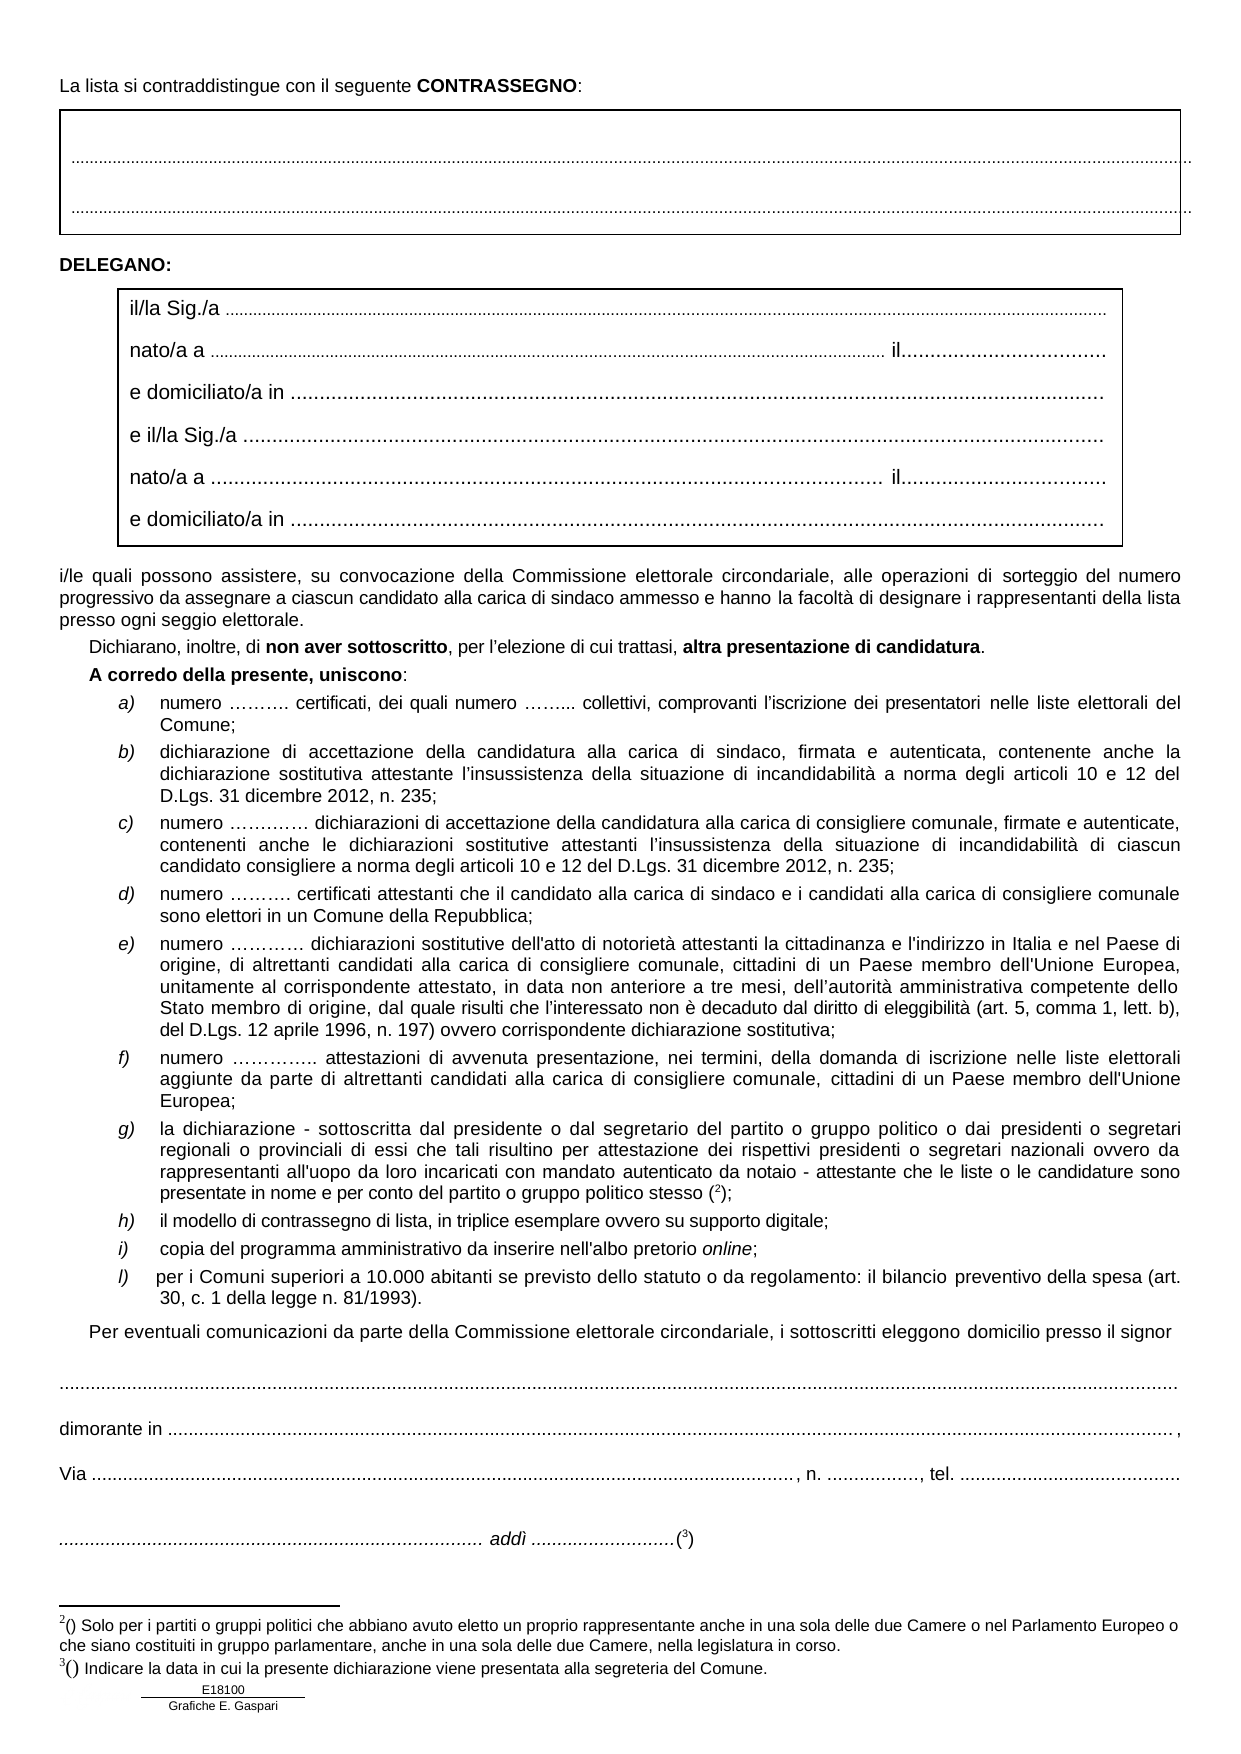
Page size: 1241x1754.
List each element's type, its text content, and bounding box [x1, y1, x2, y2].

text DELEGANO: [59, 254, 1181, 276]
list il modello di contrassegno di lista, in triplice esemplare ovvero su supporto digitale; [118, 1210, 1181, 1232]
text Per eventuali comunicazioni da parte della Commissione elettorale circondariale, i sottoscritti eleggono domicilio presso il signor [59, 1321, 1181, 1343]
list numero ………….. attestazioni di avvenuta presentazione, nei termini, della domanda di iscrizione nelle liste elettorali aggiunte da parte di altrettanti candidati alla carica di consigliere comunale, cittadini di un Paese membro dell'Unione Europea; [118, 1047, 1181, 1111]
text La lista si contraddistingue con il seguente CONTRASSEGNO: [59, 75, 1181, 97]
text Via , n. , tel. [59, 1463, 1181, 1484]
text addì () [59, 1527, 1181, 1549]
list numero …….…… dichiarazioni di accettazione della candidatura alla carica di consigliere comunale, firmate e autenticate, contenenti anche le dichiarazioni sostitutive attestanti l’insussistenza della situazione di incandidabilità di ciascun candidato consigliere a norma degli articoli 10 e 12 del D.Lgs. 31 dicembre 2012, n. 235; [118, 812, 1181, 877]
list numero ………. certificati, dei quali numero ……... collettivi, comprovanti l’iscrizione dei presentatori nelle liste elettorali del Comune; [118, 692, 1181, 735]
text dimorante in , [59, 1418, 1181, 1439]
list la dichiarazione - sottoscritta dal presidente o dal segretario del partito o gruppo politico o dai presidenti o segretari regionali o provinciali di essi che tali risultino per attestazione dei rispettivi presidenti o segretari nazionali ovvero da rappresentanti all'uopo da loro incaricati con mandato autenticato da notaio - attestante che le liste o le candidature sono presentate in nome e per conto del partito o gruppo politico stesso (); [118, 1117, 1181, 1204]
text Dichiarano, inoltre, di non aver sottoscritto, per l’elezione di cui trattasi, altra presentazione di candidatura. [59, 636, 1181, 658]
text i/le quali possono assistere, su convocazione della Commissione elettorale circondariale, alle operazioni di sorteggio del numero progressivo da assegnare a ciascun candidato alla carica di sindaco ammesso e hanno la facoltà di designare i rappresentanti della lista presso ogni seggio elettorale. [59, 565, 1181, 630]
list dichiarazione di accettazione della candidatura alla carica di sindaco, firmata e autenticata, contenente anche la dichiarazione sostitutiva attestante l’insussistenza della situazione di incandidabilità a norma degli articoli 10 e 12 del D.Lgs. 31 dicembre 2012, n. 235; [118, 741, 1181, 806]
list numero ………… dichiarazioni sostitutive dell'atto di notorietà attestanti la cittadinanza e l'indirizzo in Italia e nel Paese di origine, di altrettanti candidati alla carica di consigliere comunale, cittadini di un Paese membro dell'Unione Europea, unitamente al corrispondente attestato, in data non anteriore a tre mesi, dell’autorità amministrativa competente dello Stato membro di origine, dal quale risulti che l’interessato non è decaduto dal diritto di eleggibilità (art. 5, comma 1, lett. b), del D.Lgs. 12 aprile 1996, n. 197) ovvero corrispondente dichiarazione sostitutiva; [118, 932, 1181, 1040]
list per i Comuni superiori a 10.000 abitanti se previsto dello statuto o da regolamento: il bilancio preventivo della spesa (art. 30, c. 1 della legge n. 81/1993). [118, 1266, 1181, 1309]
text A corredo della presente, uniscono: [59, 664, 1181, 686]
table_header il/la Sig./a nato/a a il e domiciliato/a in e il/la Sig./a nato/a a il e domiciliato/a in [119, 290, 1122, 545]
table_header [61, 111, 1180, 234]
list copia del programma amministrativo da inserire nell'albo pretorio online; [118, 1238, 1181, 1259]
list numero ………. certificati attestanti che il candidato alla carica di sindaco e i candidati alla carica di consigliere comunale sono elettori in un Comune della Repubblica; [118, 883, 1181, 926]
